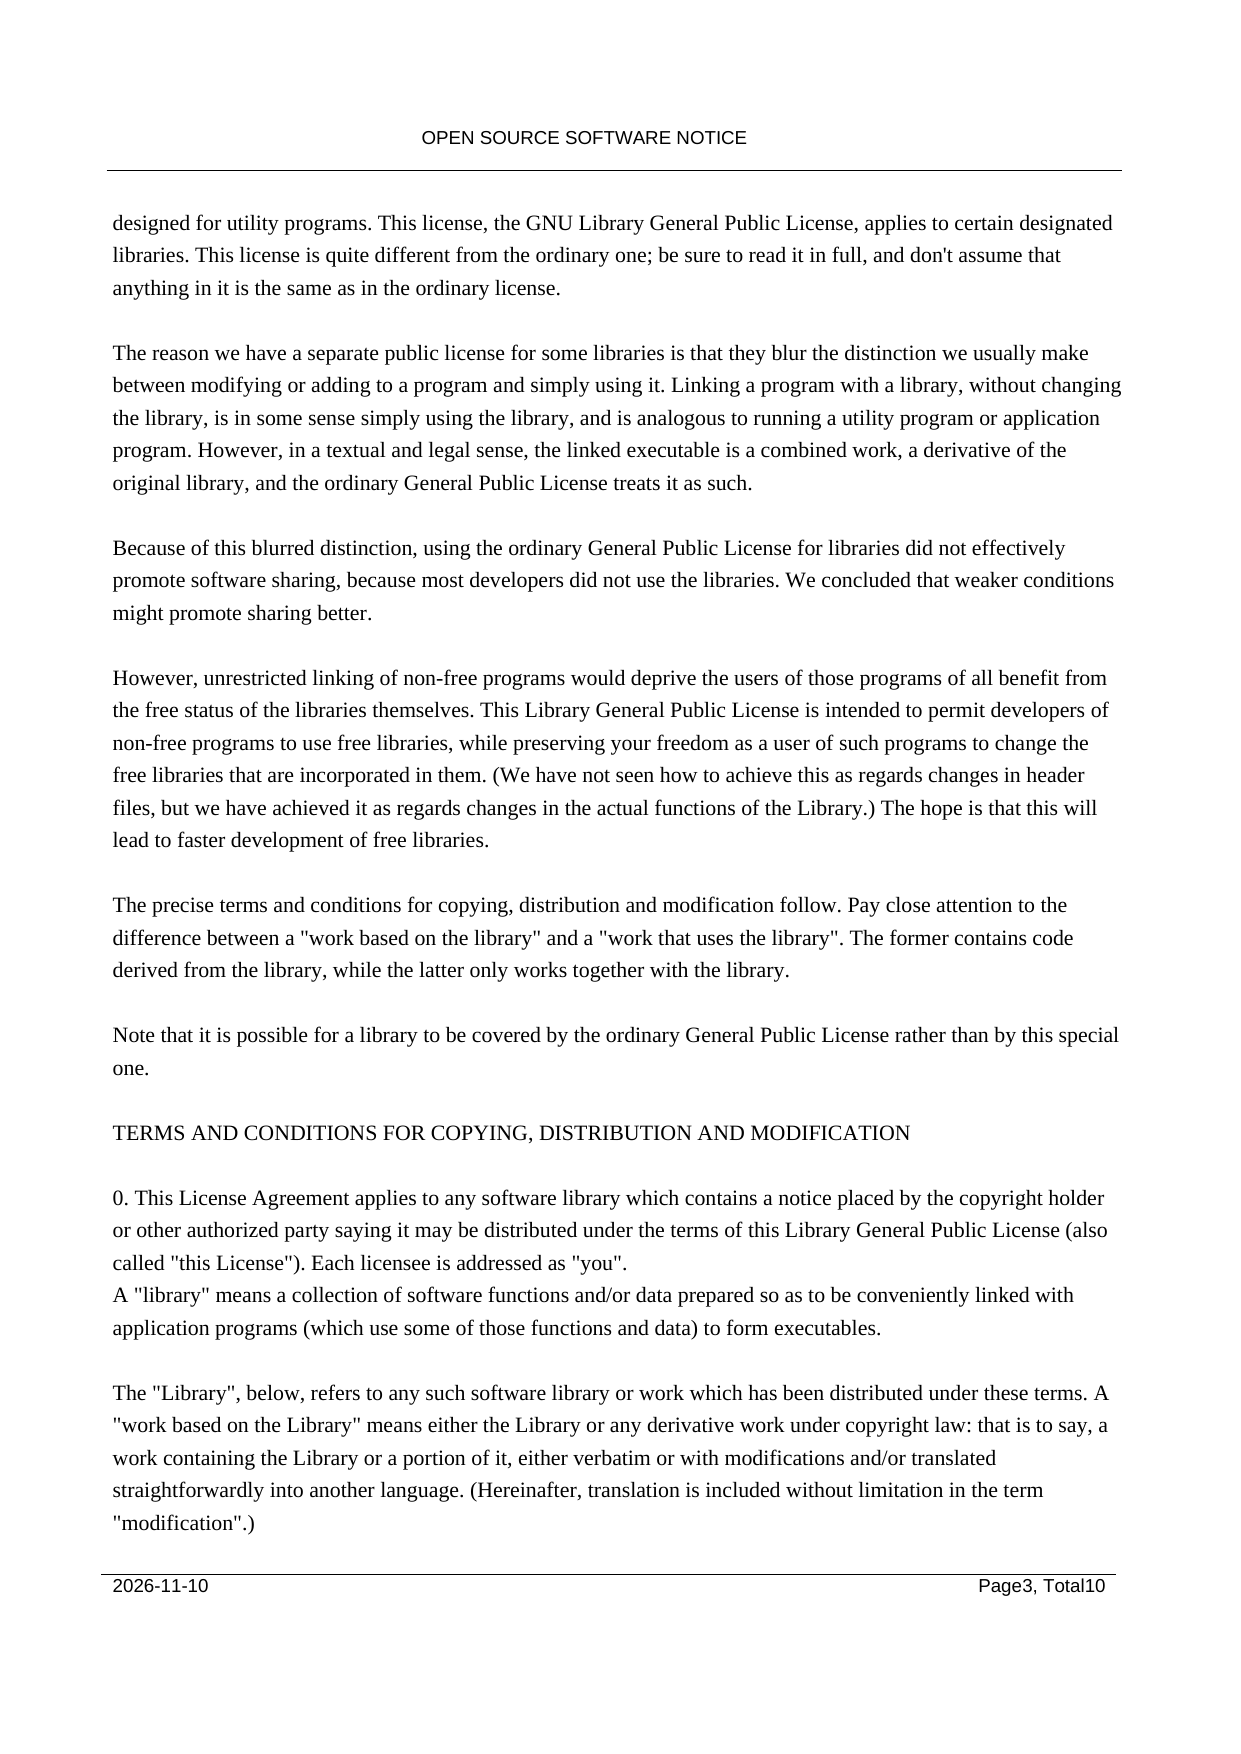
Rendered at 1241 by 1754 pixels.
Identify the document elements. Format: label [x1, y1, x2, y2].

text [112, 206, 1128, 1539]
